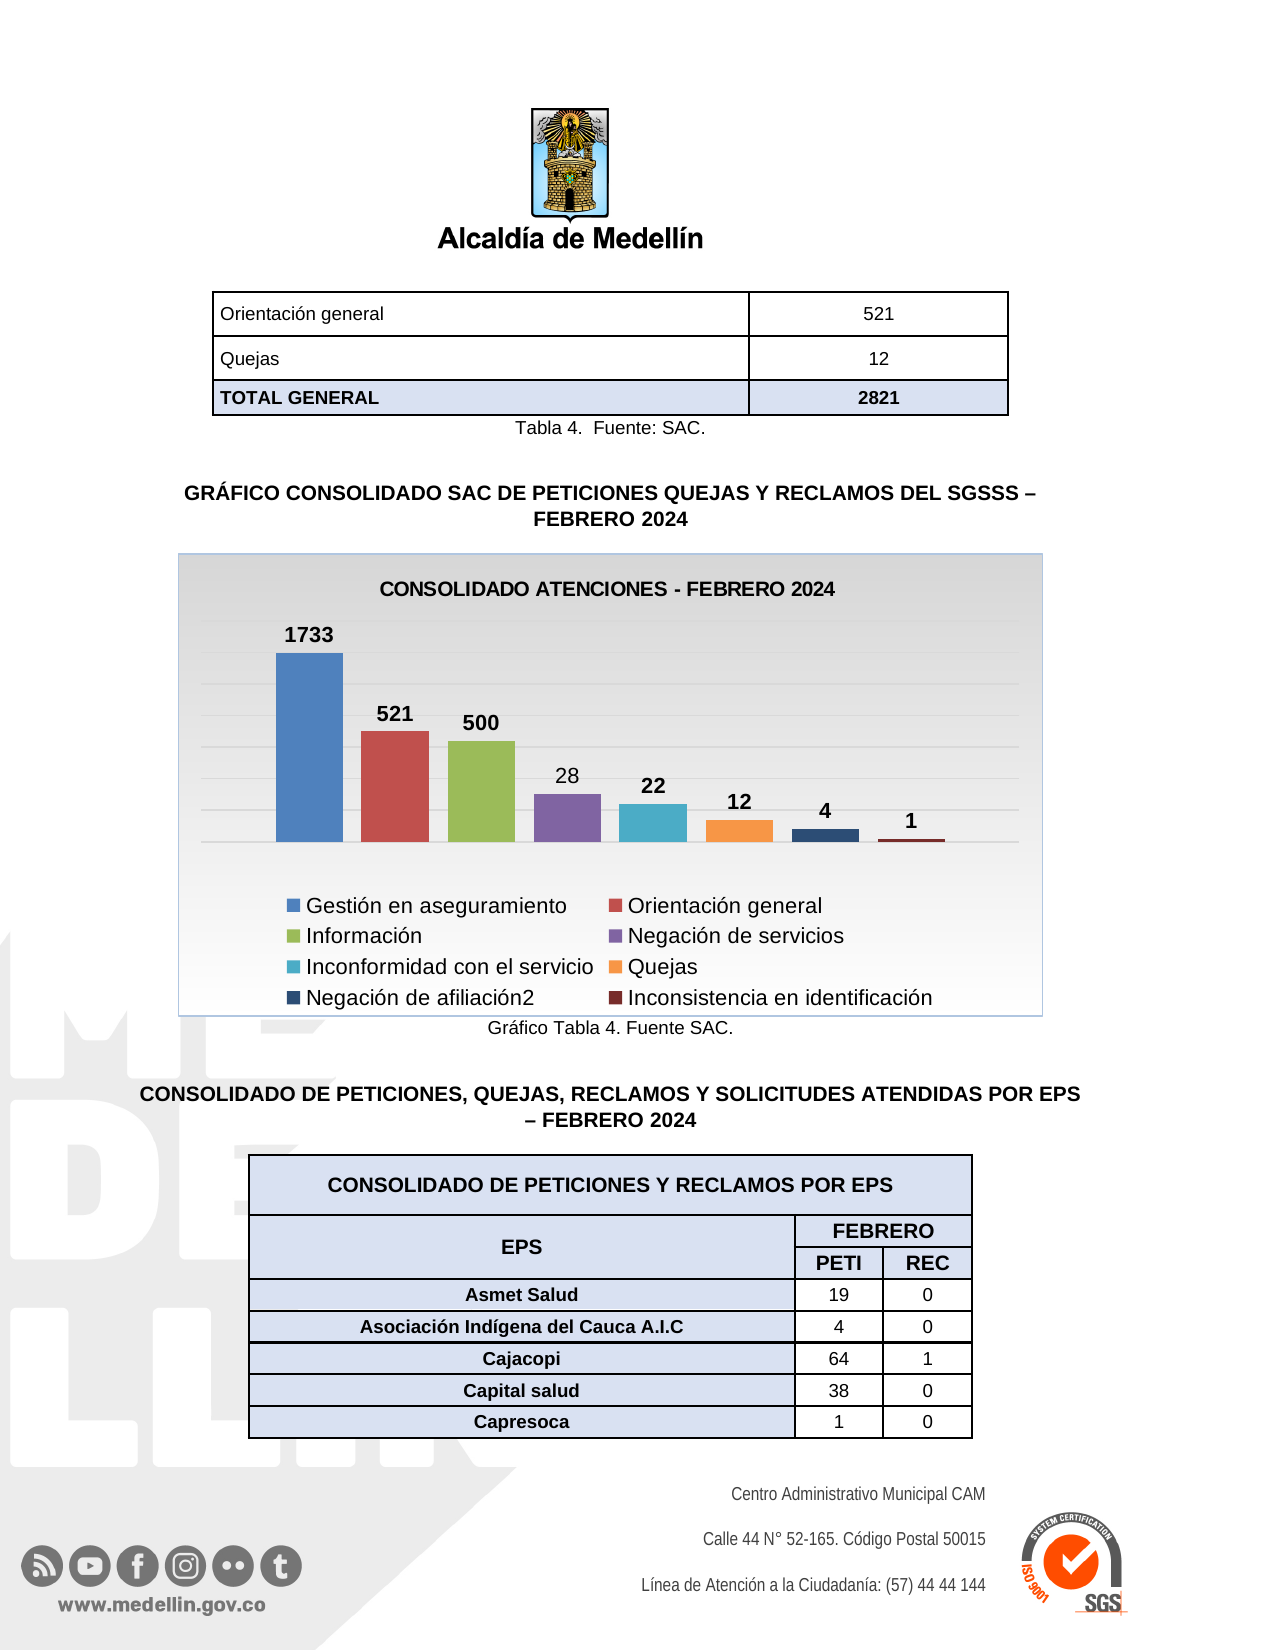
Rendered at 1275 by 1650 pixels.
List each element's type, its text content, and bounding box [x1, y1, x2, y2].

table_cell Capital salud [250, 1375, 794, 1405]
table_cell 1 [884, 1344, 971, 1373]
table_cell Capresoca [250, 1407, 794, 1437]
table_cell FEBRERO [796, 1216, 971, 1246]
table_cell 64 [796, 1344, 882, 1373]
text GRÁFICO CONSOLIDADO SAC DE PETICIONES QUEJAS Y RECLAMOS DEL SGSSS – FEBRERO 2024 [133, 481, 1088, 531]
table_cell 0 [884, 1375, 971, 1405]
table_cell 38 [796, 1375, 882, 1405]
list Tabla 4. Fuente: SAC. [133, 416, 1088, 438]
table_cell Asmet Salud [250, 1280, 794, 1309]
table_cell 4 [796, 1312, 882, 1341]
text Gráfico Tabla 4. Fuente SAC. [133, 1017, 1088, 1039]
table_cell PETI [796, 1248, 882, 1278]
table_cell REC [884, 1248, 971, 1278]
table_cell Orientación general [214, 293, 748, 335]
table_cell 1 [796, 1407, 882, 1437]
table_cell TOTAL GENERAL [214, 381, 748, 414]
picture [0, 0, 1217, 1650]
table_header CONSOLIDADO DE PETICIONES Y RECLAMOS POR EPS [250, 1156, 971, 1214]
table_cell 12 [750, 337, 1007, 379]
table_cell Asociación Indígena del Cauca A.I.C [250, 1312, 794, 1341]
table_cell 2821 [750, 381, 1007, 414]
table_cell 0 [884, 1312, 971, 1341]
table_cell EPS [250, 1216, 794, 1278]
table_cell 521 [750, 293, 1007, 335]
text CONSOLIDADO DE PETICIONES, QUEJAS, RECLAMOS Y SOLICITUDES ATENDIDAS POR EPS – FEBRERO 2024 [133, 1082, 1088, 1132]
table_cell 19 [796, 1280, 882, 1309]
table_cell Cajacopi [250, 1344, 794, 1373]
table_cell 0 [884, 1280, 971, 1309]
table_cell Quejas [214, 337, 748, 379]
table_cell 0 [884, 1407, 971, 1437]
